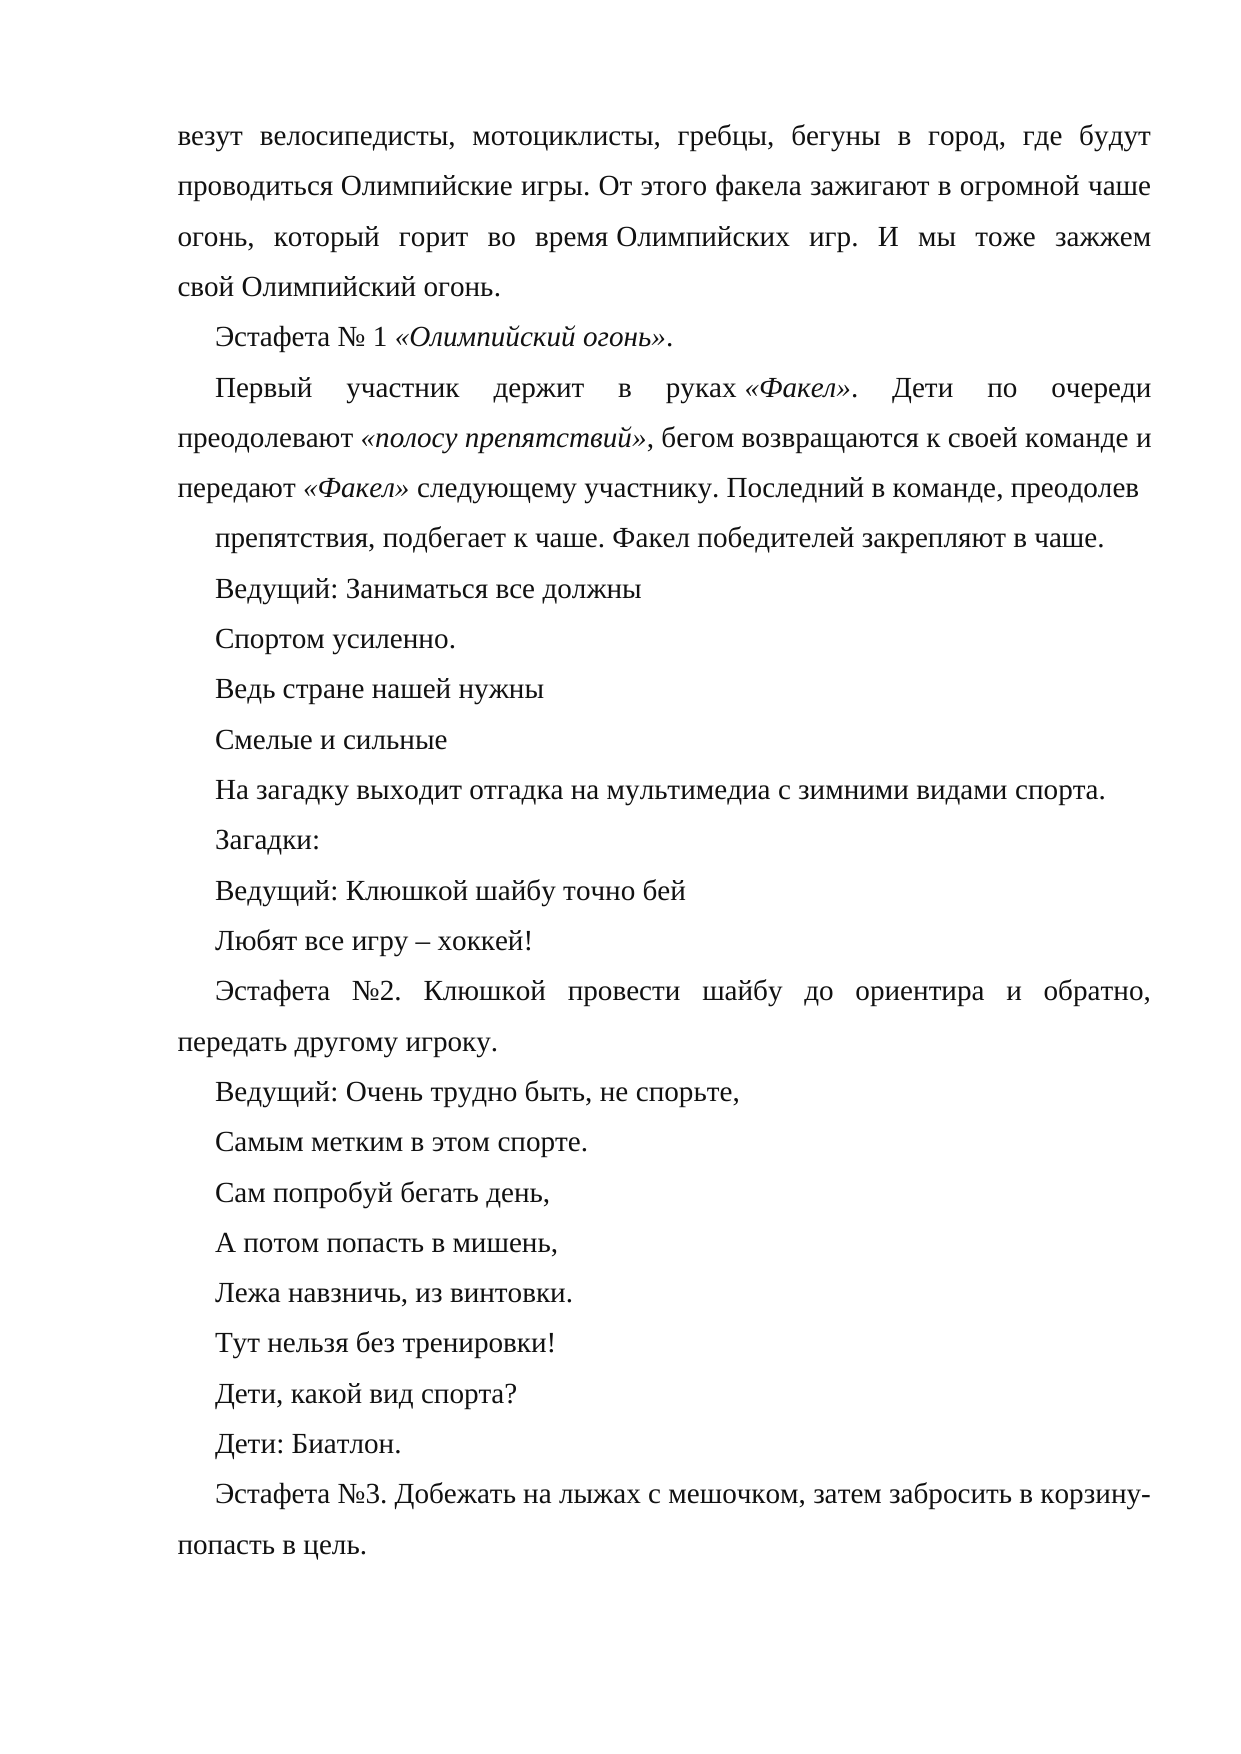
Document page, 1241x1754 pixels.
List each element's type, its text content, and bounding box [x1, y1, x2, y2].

text Эстафета № 1 «Олимпийский огонь». [177, 319, 1152, 353]
text Ведущий: Очень трудно быть, не спорьте, [177, 1074, 1152, 1108]
text Любят все игру – хоккей! [177, 923, 1152, 957]
text Ведущий: Заниматься все должны [177, 571, 1152, 604]
text Лежа навзничь, из винтовки. [177, 1275, 1152, 1309]
text Ведущий: Клюшкой шайбу точно бей [177, 873, 1152, 906]
text Дети, какой вид спорта? [177, 1376, 1152, 1409]
text Загадки: [177, 822, 1152, 856]
text Эстафета №3. Добежать на лыжах с мешочком, затем забросить в корзину-попасть в цель. [177, 1477, 1152, 1560]
text Спортом усиленно. [177, 621, 1152, 655]
text Смелые и сильные [177, 722, 1152, 755]
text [177, 118, 1152, 303]
text Сам попробуй бегать день, [177, 1175, 1152, 1208]
text Ведь стране нашей нужны [177, 672, 1152, 705]
text препятствия, подбегает к чаше. Факел победителей закрепляют в чаше. [177, 521, 1152, 554]
text А потом попасть в мишень, [177, 1225, 1152, 1258]
text Тут нельзя без тренировки! [177, 1326, 1152, 1359]
text Эстафета №2. Клюшкой провести шайбу до ориентира и обратно, передать другому игроку. [177, 973, 1152, 1057]
text На загадку выходит отгадка на мультимедиа с зимними видами спорта. [177, 772, 1152, 806]
text Первый участник держит в руках «Факел». Дети по очереди преодолевают «полосу препятствий», бегом возвращаются к своей команде и передают «Факел» следующему участнику. Последний в команде, преодолев [177, 370, 1152, 504]
text Дети: Биатлон. [177, 1426, 1152, 1460]
text Самым метким в этом спорте. [177, 1124, 1152, 1158]
